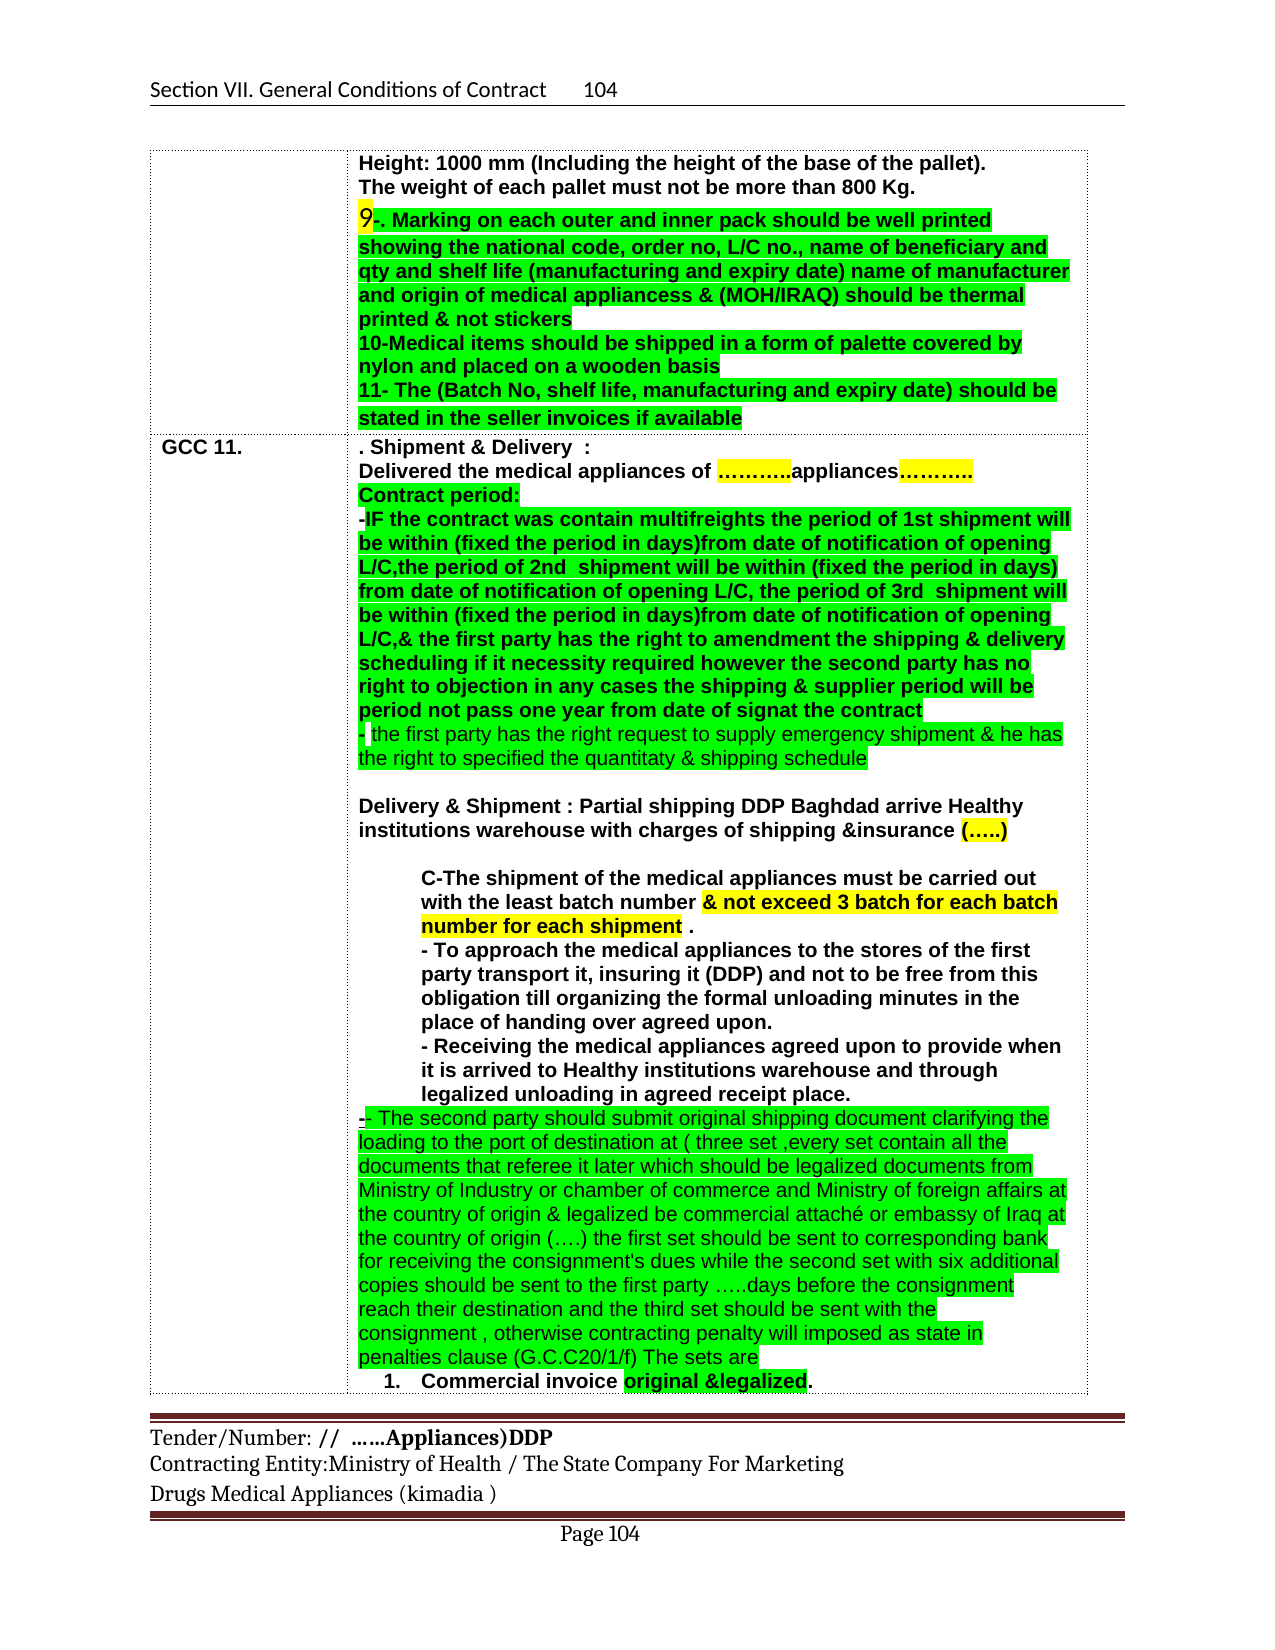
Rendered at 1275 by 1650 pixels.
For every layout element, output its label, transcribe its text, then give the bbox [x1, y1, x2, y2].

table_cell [150, 150, 347, 434]
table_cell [347, 150, 1088, 434]
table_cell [347, 434, 1088, 1393]
table_cell GCC 11. [150, 434, 347, 1393]
